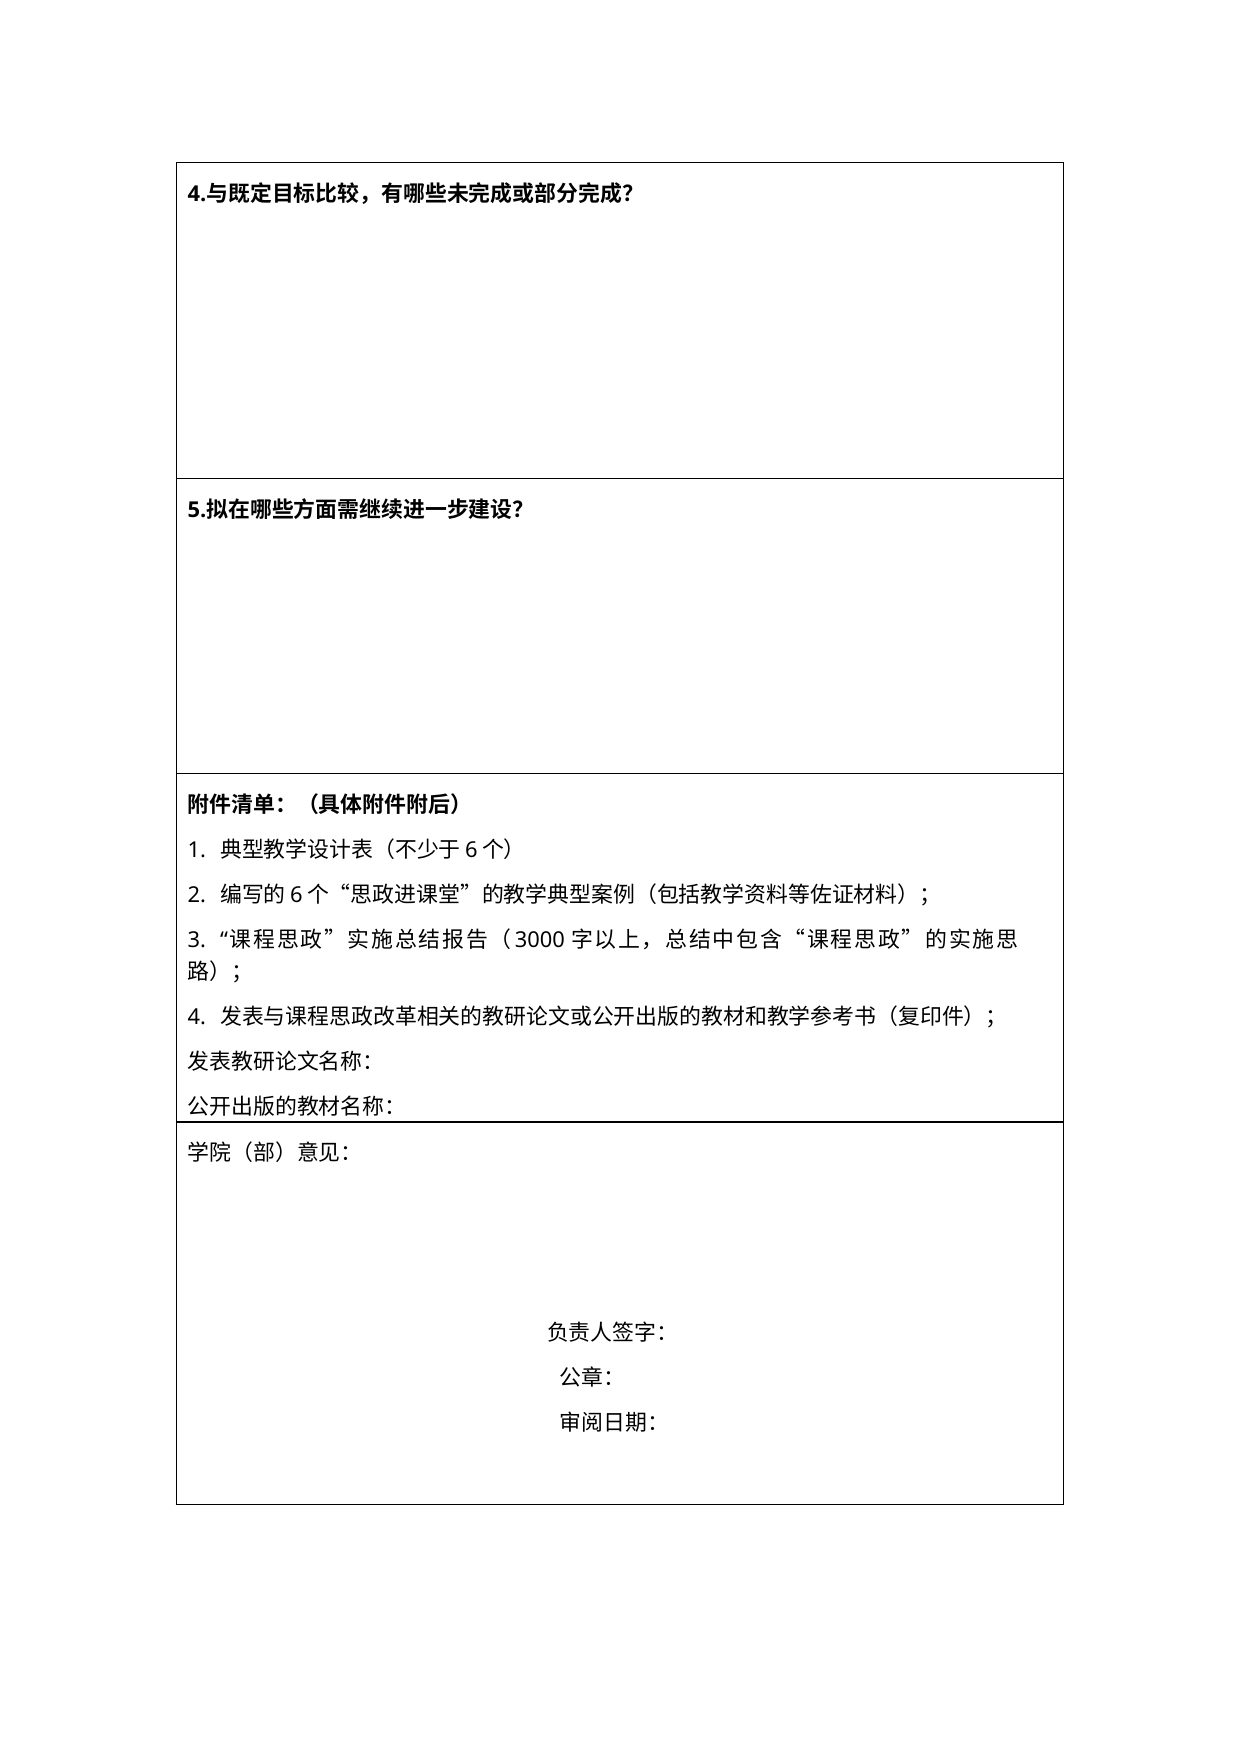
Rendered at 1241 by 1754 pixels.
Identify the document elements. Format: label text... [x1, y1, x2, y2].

table_cell 学院（部）意见： 负责人签字： 公章： 审阅日期： [177, 1123, 1063, 1503]
table_cell 5.拟在哪些方面需继续进一步建设？ [177, 479, 1063, 773]
table_cell 4.与既定目标比较，有哪些未完成或部分完成？ [177, 163, 1063, 478]
table_cell 附件清单：（具体附件附后） 典型教学设计表（不少于6个） 编写的6个“思政进课堂”的教学典型案例（包括教学资料等佐证材料）； “课程思政”实施总结报告（3000字以上，总结中包含“课程思政”的实施思路）； 发表与课程思政改革相关的教研论文或公开出版的教材和教学参考书（复印件）； 发表教研论文名称： 公开出版的教材名称： [177, 774, 1063, 1121]
